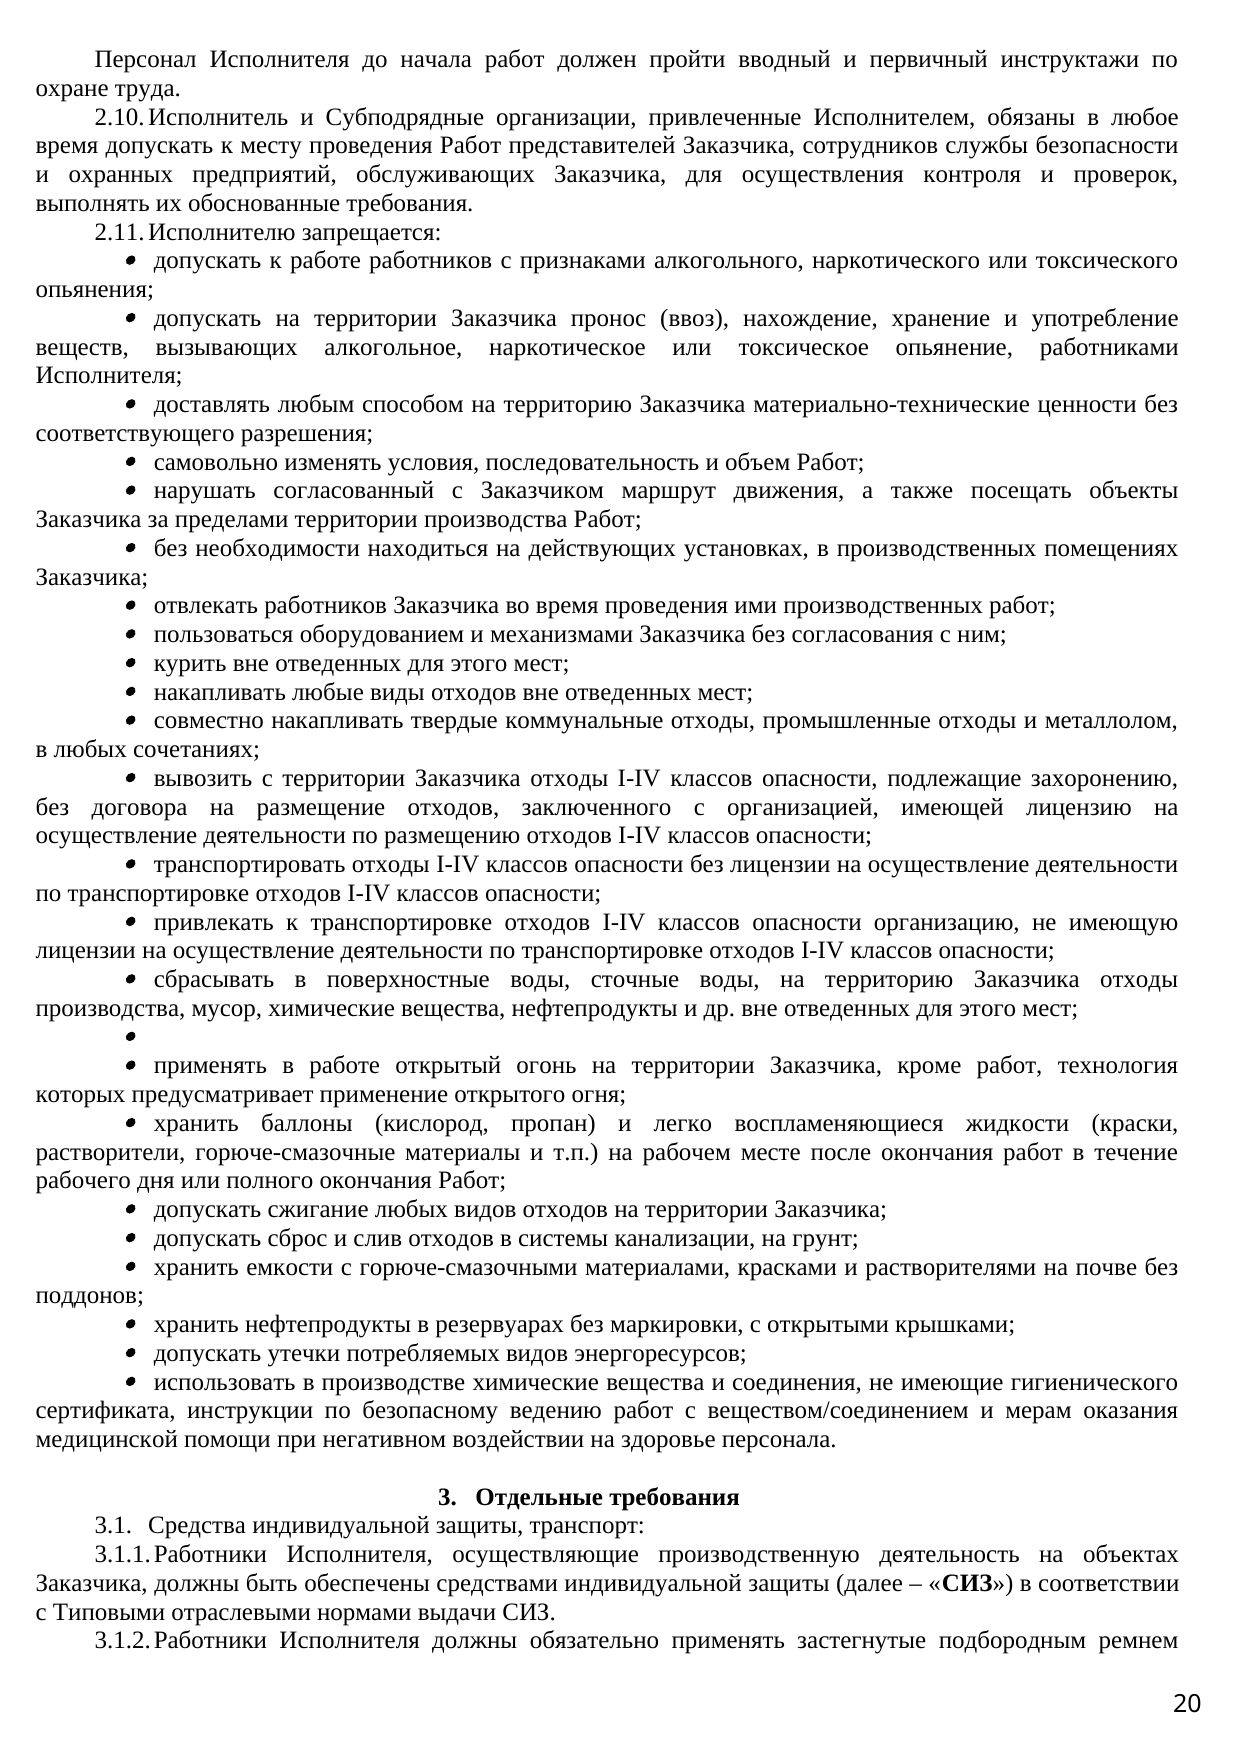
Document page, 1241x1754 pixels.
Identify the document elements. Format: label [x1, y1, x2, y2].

table_cell [24, 44, 1191, 1654]
